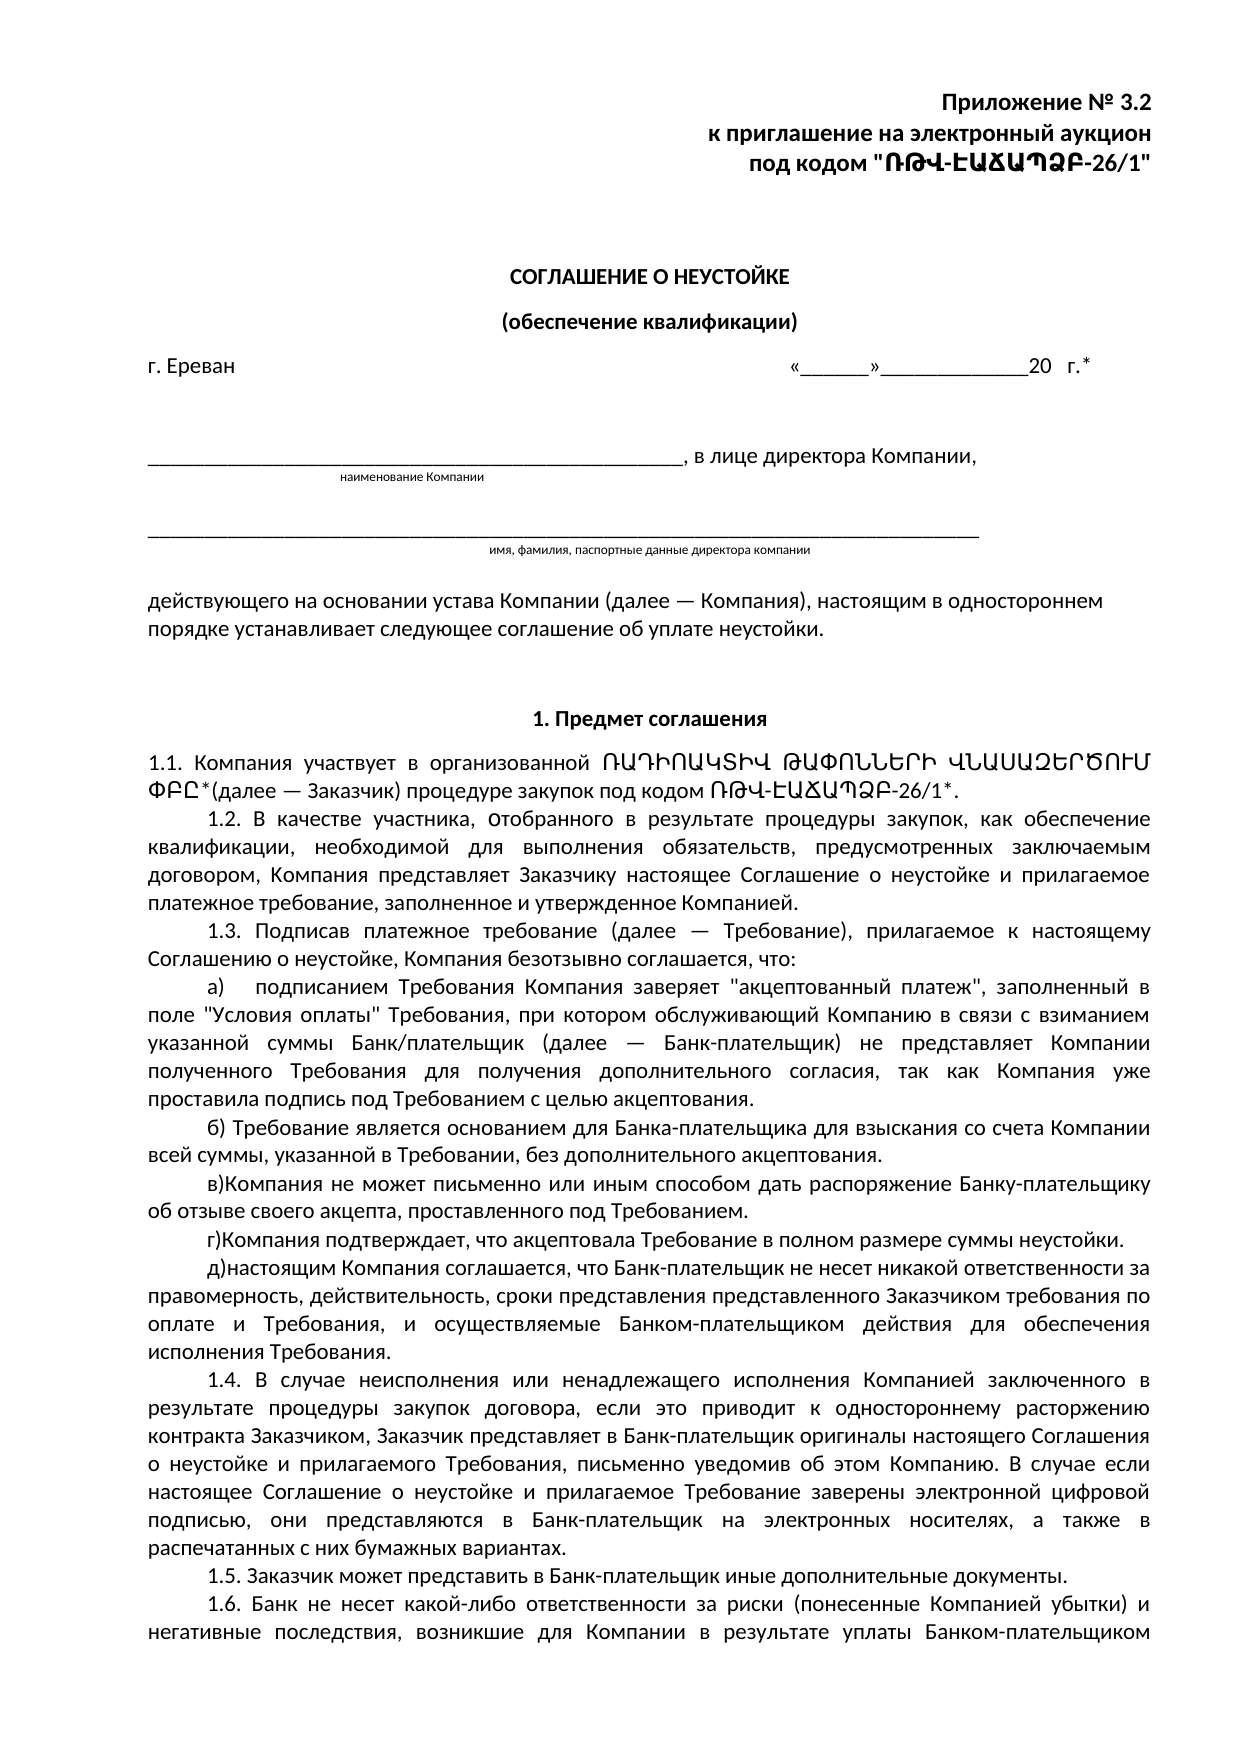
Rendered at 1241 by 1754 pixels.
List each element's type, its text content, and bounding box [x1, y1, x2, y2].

text действующего на основании устава Компании (далее — Компания), настоящим в одностороннем [148, 586, 1152, 614]
text 1. Предмет соглашения [148, 704, 1152, 732]
text а) подписанием Требования Компания заверяет "акцептованный платеж", заполненный в поле "Условия оплаты" Требования, при котором обслуживающий Компанию в связи с взиманием указанной суммы Банк/плательщик (далее — Банк-плательщик) не представляет Компании полученного Требования для получения дополнительного согласия, так как Компания уже проставила подпись под Требованием с целью акцептования. [148, 972, 1152, 1113]
text г)Компания подтверждает, что акцептовала Требование в полном размере суммы неустойки. [148, 1225, 1152, 1253]
text 1.3. Подписав платежное требование (далее — Требование), прилагаемое к настоящему Соглашению о неустойке, Компания безотзывно соглашается, что: [148, 916, 1152, 972]
text 1.4. В случае неисполнения или ненадлежащего исполнения Компанией заключенного в результате процедуры закупок договора, если это приводит к одностороннему расторжению контракта Заказчиком, Заказчик представляет в Банк-плательщик оригиналы настоящего Соглашения о неустойке и прилагаемого Требования, письменно уведомив об этом Компанию. В случае если настоящее Соглашение о неустойке и прилагаемое Требование заверены электронной цифровой подписью, они представляются в Банк-плательщик на электронных носителях, а также в распечатанных с них бумажных вариантах. [148, 1365, 1152, 1561]
text 1.2. В качестве участника, օтобранного в результате процедуры закупок, как обеспечение квалификации, необходимой для выполнения обязательств, предусмотренных заключаемым договором, Kомпания представляет Заказчику настоящее Соглашение о неустойке и прилагаемое платежное требование, заполненное и утвержденное Компанией. [148, 804, 1152, 916]
text наименование Компании [340, 469, 1152, 497]
text имя, фамилия, паспортные данные директора компании [148, 542, 1152, 569]
text в)Компания не может письменно или иным способом дать распоряжение Банку-плательщику об отзыве своего акцепта, проставленного под Требованием. [148, 1169, 1152, 1225]
text порядке устанавливает следующее соглашение об уплате неустойки. [148, 614, 1152, 642]
table_header «______»_____________20 г.* [635, 351, 1104, 396]
text 1.5. Заказчик может представить в Банк-плательщик иные дополнительные документы. [148, 1561, 1152, 1589]
text Приложение № 3.2 [148, 86, 1152, 117]
text 1.1. Компания участвует в организованной ՌԱԴԻՈԱԿՏԻՎ ԹԱՓՈՆՆԵՐԻ ՎՆԱՍԱԶԵՐԾՈՒՄ ՓԲԸ*(далее — Заказчик) процедуре закупок под кодом ՌԹՎ-ԷԱՃԱՊՁԲ-26/1*. [148, 748, 1152, 804]
text б) Требование является основанием для Банка-плательщика для взыскания со счета Компании всей суммы, указанной в Требовании, без дополнительного акцептования. [148, 1113, 1152, 1169]
text под кодом "ՌԹՎ-ԷԱՃԱՊՁԲ-26/1" [177, 147, 1152, 178]
text _______________________________________________, в лице директора Компании, [148, 441, 1152, 469]
table_header г. Ереван [136, 351, 635, 396]
text (обеспечение квалификации) [148, 307, 1152, 335]
text _________________________________________________________________________ [148, 513, 1152, 542]
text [148, 1589, 1152, 1645]
text СОГЛАШЕНИЕ О НЕУСТОЙКЕ [148, 262, 1152, 290]
text д)настоящим Компания соглашается, что Банк-плательщик не несет никакой ответственности за правомерность, действительность, сроки представления представленного Заказчиком требования по оплате и Требования, и осуществляемые Банком-плательщиком действия для обеспечения исполнения Требования. [148, 1253, 1152, 1365]
text к приглашение на электронный аукцион [177, 117, 1152, 147]
